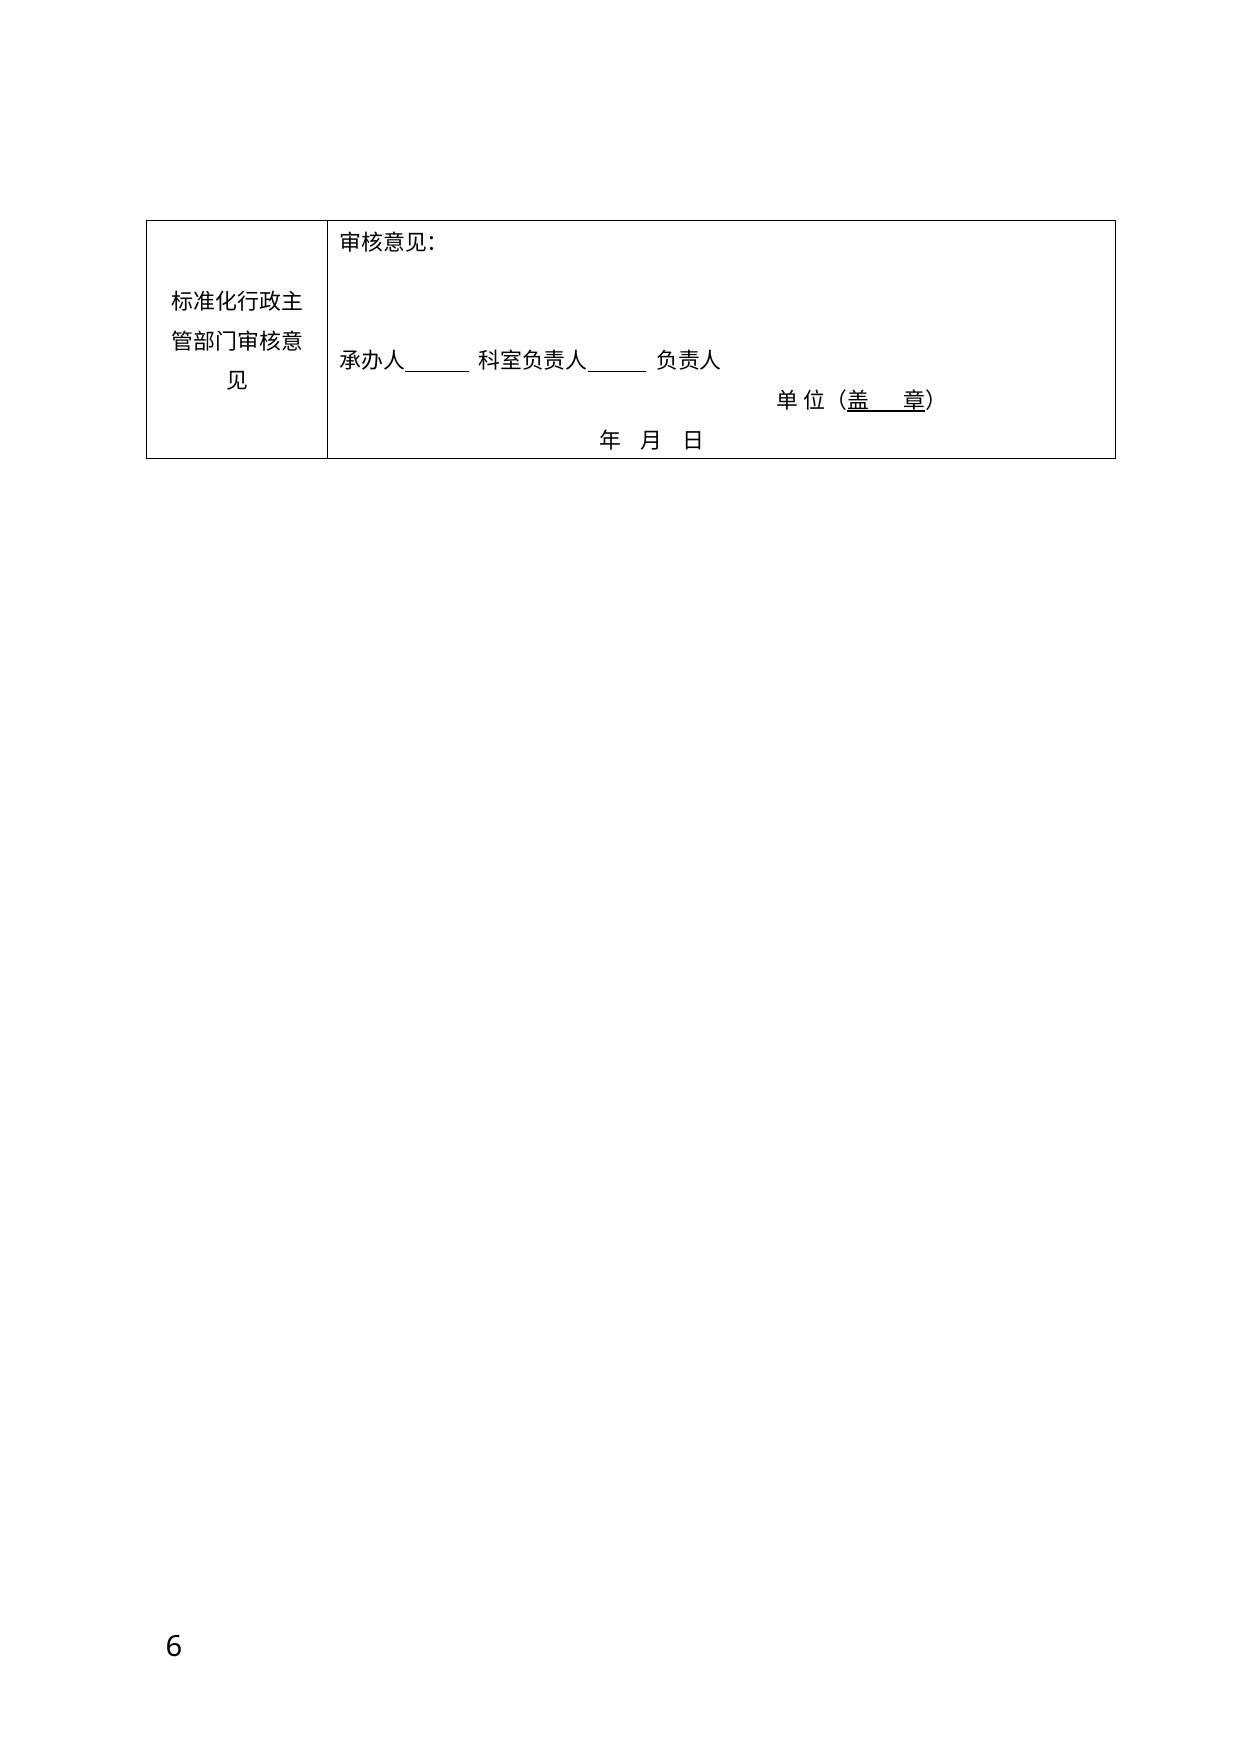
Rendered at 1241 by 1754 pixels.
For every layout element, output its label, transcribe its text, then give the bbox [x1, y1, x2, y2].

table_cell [328, 221, 1115, 458]
table_cell 标准化行政主管部门审核意见 [147, 221, 327, 458]
